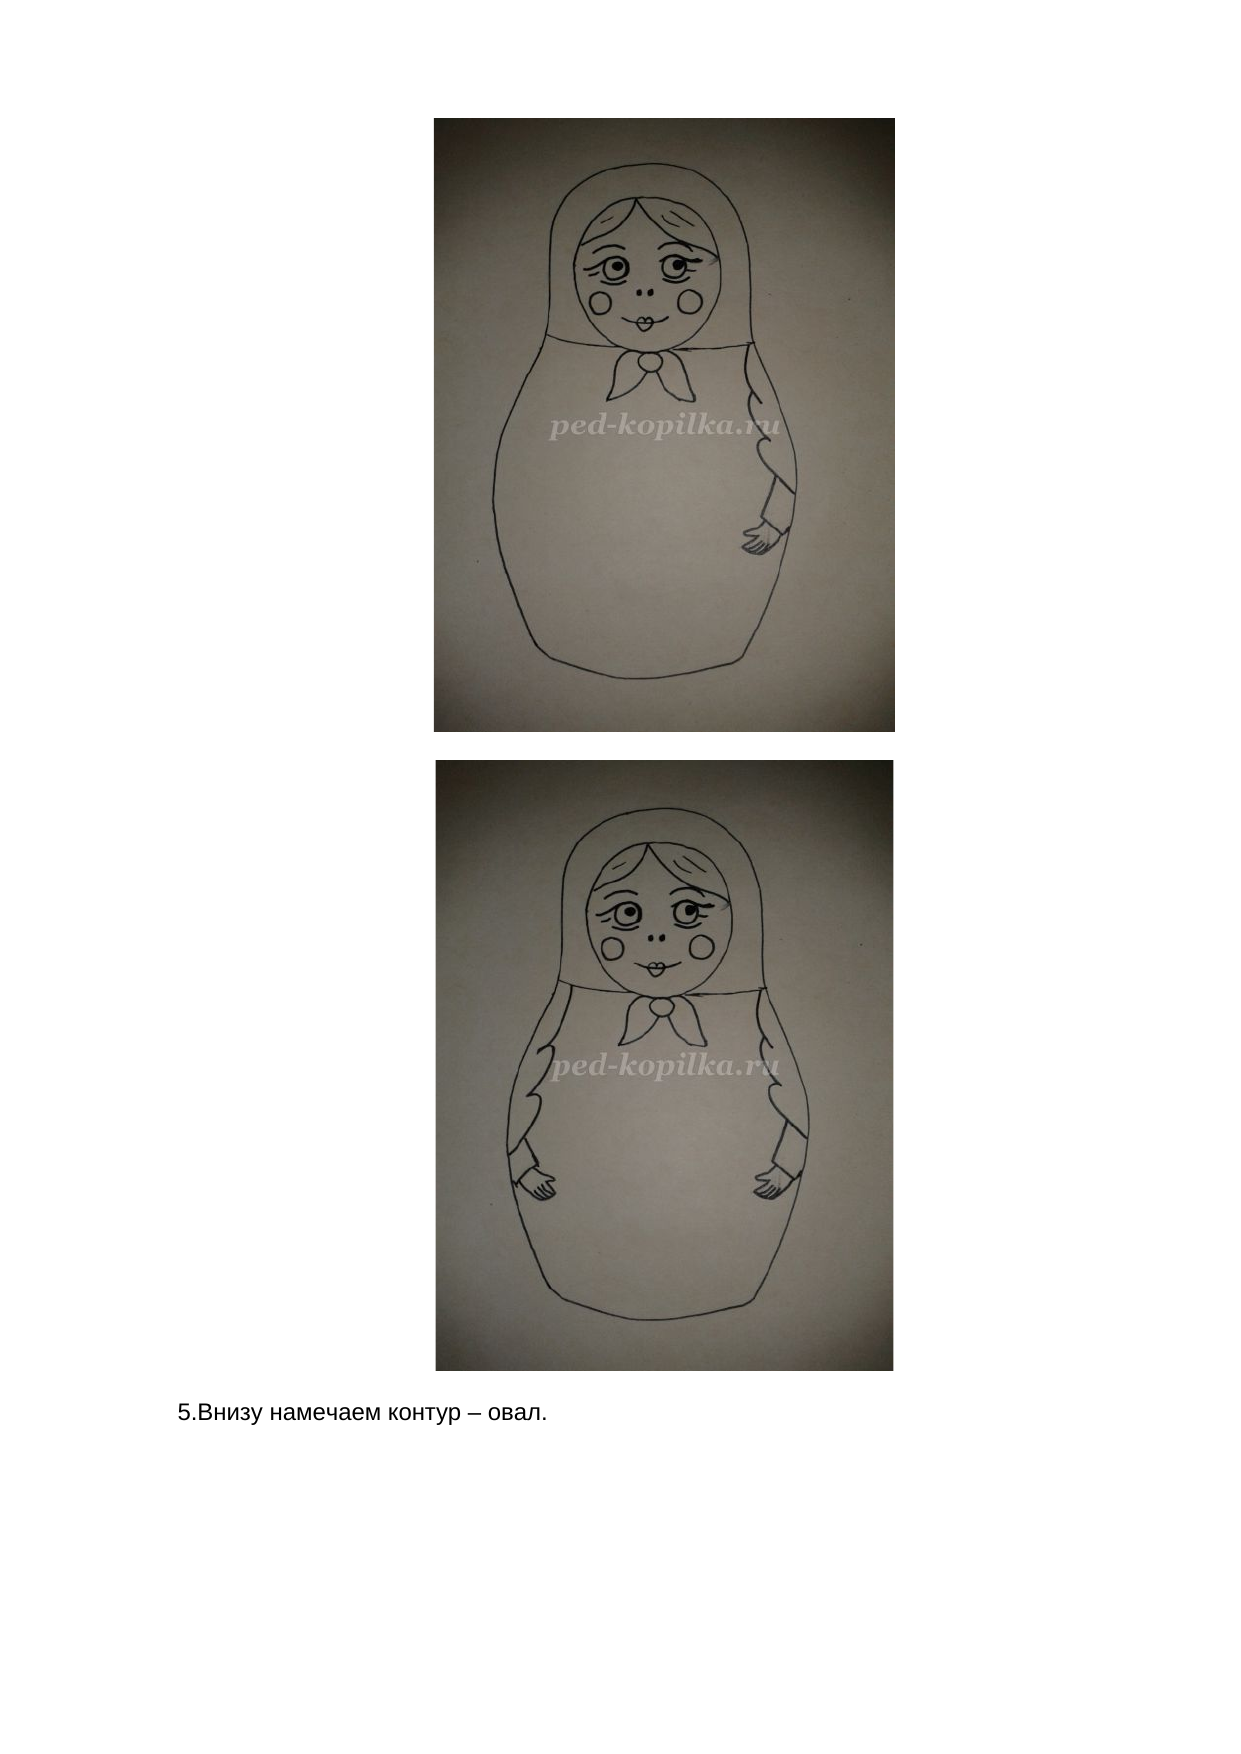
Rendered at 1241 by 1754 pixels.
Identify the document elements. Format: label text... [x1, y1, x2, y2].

picture [435, 760, 894, 1371]
text 5.Внизу намечаем контур – овал. [211, 1371, 1152, 1426]
picture [433, 118, 895, 732]
